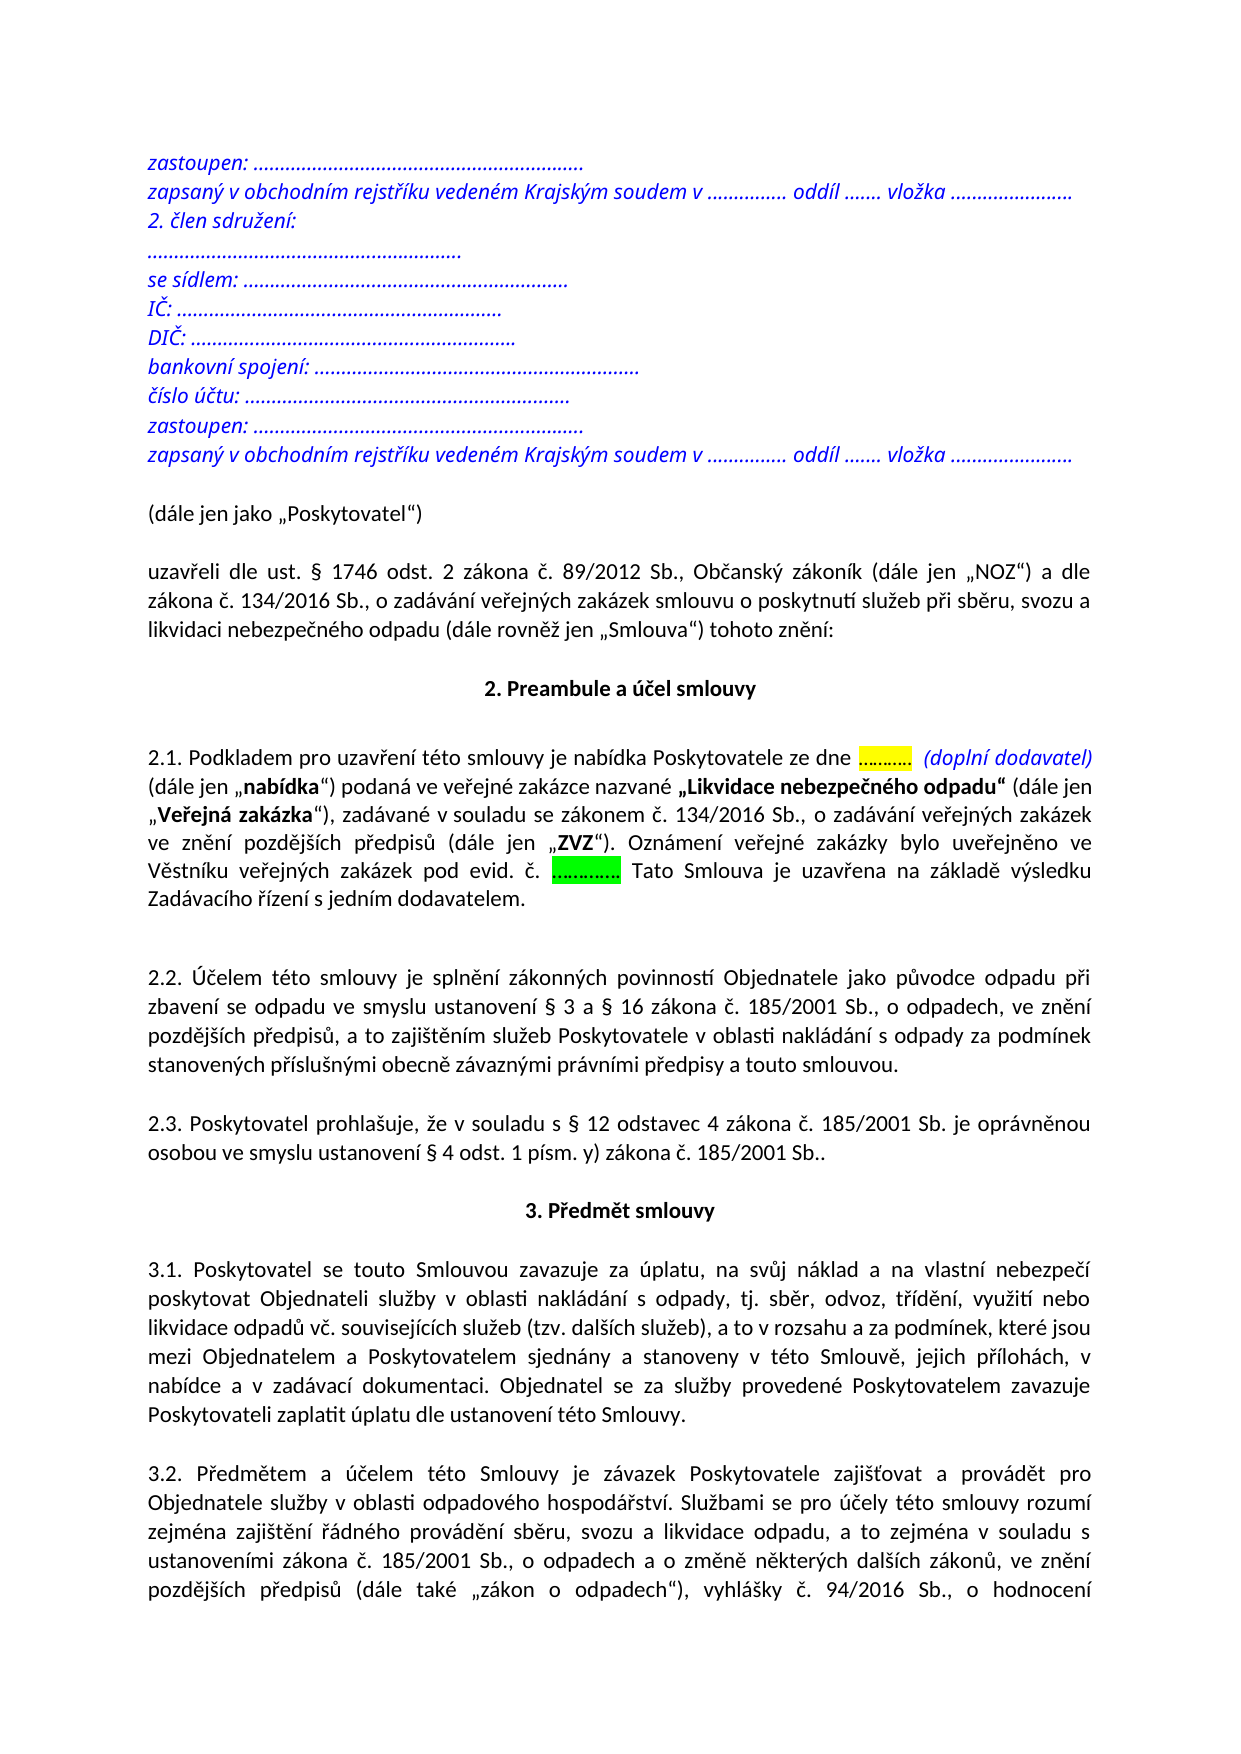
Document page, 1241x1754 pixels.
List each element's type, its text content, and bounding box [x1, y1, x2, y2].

text zapsaný v obchodním rejstříku vedeném Krajským soudem v ............... oddíl ....... vložka ....................... [148, 177, 1093, 206]
text ………………………………………………….. [148, 235, 1093, 264]
text 2.1. Podkladem pro uzavření této smlouvy je nabídka Poskytovatele ze dne ……….. (doplní dodavatel) (dále jen „nabídka“) podaná ve veřejné zakázce nazvané „Likvidace nebezpečného odpadu“ (dále jen „Veřejná zakázka“), zadávané v souladu se zákonem č. 134/2016 Sb., o zadávání veřejných zakázek ve znění pozdějších předpisů (dále jen „ZVZ“). Oznámení veřejné zakázky bylo uveřejněno ve Věstníku veřejných zakázek pod evid. č. …………. Tato Smlouva je uzavřena na základě výsledku Zadávacího řízení s jedním dodavatelem. [148, 743, 1093, 912]
text zastoupen: …………………………………………………….. [148, 148, 1093, 177]
text DIČ: ……………………………………………………. [148, 323, 1093, 352]
text číslo účtu: ……………………………………………………. [148, 381, 1093, 410]
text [148, 1458, 1093, 1604]
text bankovní spojení: ……………………………………………………. [148, 352, 1093, 381]
text 2. člen sdružení: [148, 206, 1093, 235]
text 2. Preambule a účel smlouvy [148, 673, 1093, 702]
text 2.3. Poskytovatel prohlašuje, že v souladu s § 12 odstavec 4 zákona č. 185/2001 Sb. je oprávněnou osobou ve smyslu ustanovení § 4 odst. 1 písm. y) zákona č. 185/2001 Sb.. [148, 1108, 1093, 1166]
text 2.2. Účelem této smlouvy je splnění zákonných povinností Objednatele jako původce odpadu při zbavení se odpadu ve smyslu ustanovení § § 16 zákona č. 185/2001 Sb., o odpadech, ve znění pozdějších předpisů, a to zajištěním služeb Poskytovatele v oblasti nakládání s odpady za podmínek stanovených příslušnými obecně závaznými právními předpisy a touto smlouvou. [148, 962, 1093, 1079]
text 3. Předmět smlouvy [148, 1195, 1093, 1224]
text 3.1. Poskytovatel se touto Smlouvou zavazuje za úplatu, na svůj náklad a na vlastní nebezpečí poskytovat Objednateli služby v oblasti nakládání s odpady, tj. sběr, odvoz, třídění, využití nebo likvidace odpadů vč. souvisejících služeb (tzv. dalších služeb), a to v rozsahu a za podmínek, které jsou mezi Objednatelem a Poskytovatelem sjednány a stanoveny v této Smlouvě, jejich přílohách, v nabídce a v zadávací dokumentaci. Objednatel se za služby provedené Poskytovatelem zavazuje Poskytovateli zaplatit úplatu dle ustanovení této Smlouvy. [148, 1254, 1093, 1429]
text se sídlem: ……………………………………………………. [148, 264, 1093, 293]
text zastoupen: …………………………………………………….. [148, 410, 1093, 439]
text zapsaný v obchodním rejstříku vedeném Krajským soudem v ............... oddíl ....... vložka ....................... [148, 439, 1093, 468]
text IČ: ……………………………………………………. [148, 293, 1093, 323]
text (dále jen jako „Poskytovatel“) [148, 498, 1093, 527]
text uzavřeli dle ust. § 1746 odst. 2 zákona č. 89/2012 Sb., Občanský zákoník (dále jen „NOZ“) a dle zákona č. 134/2016 Sb., o zadávání veřejných zakázek smlouvu o poskytnutí služeb při sběru, svozu a likvidaci nebezpečného odpadu (dále rovněž jen „Smlouva“) tohoto znění: [148, 556, 1093, 643]
